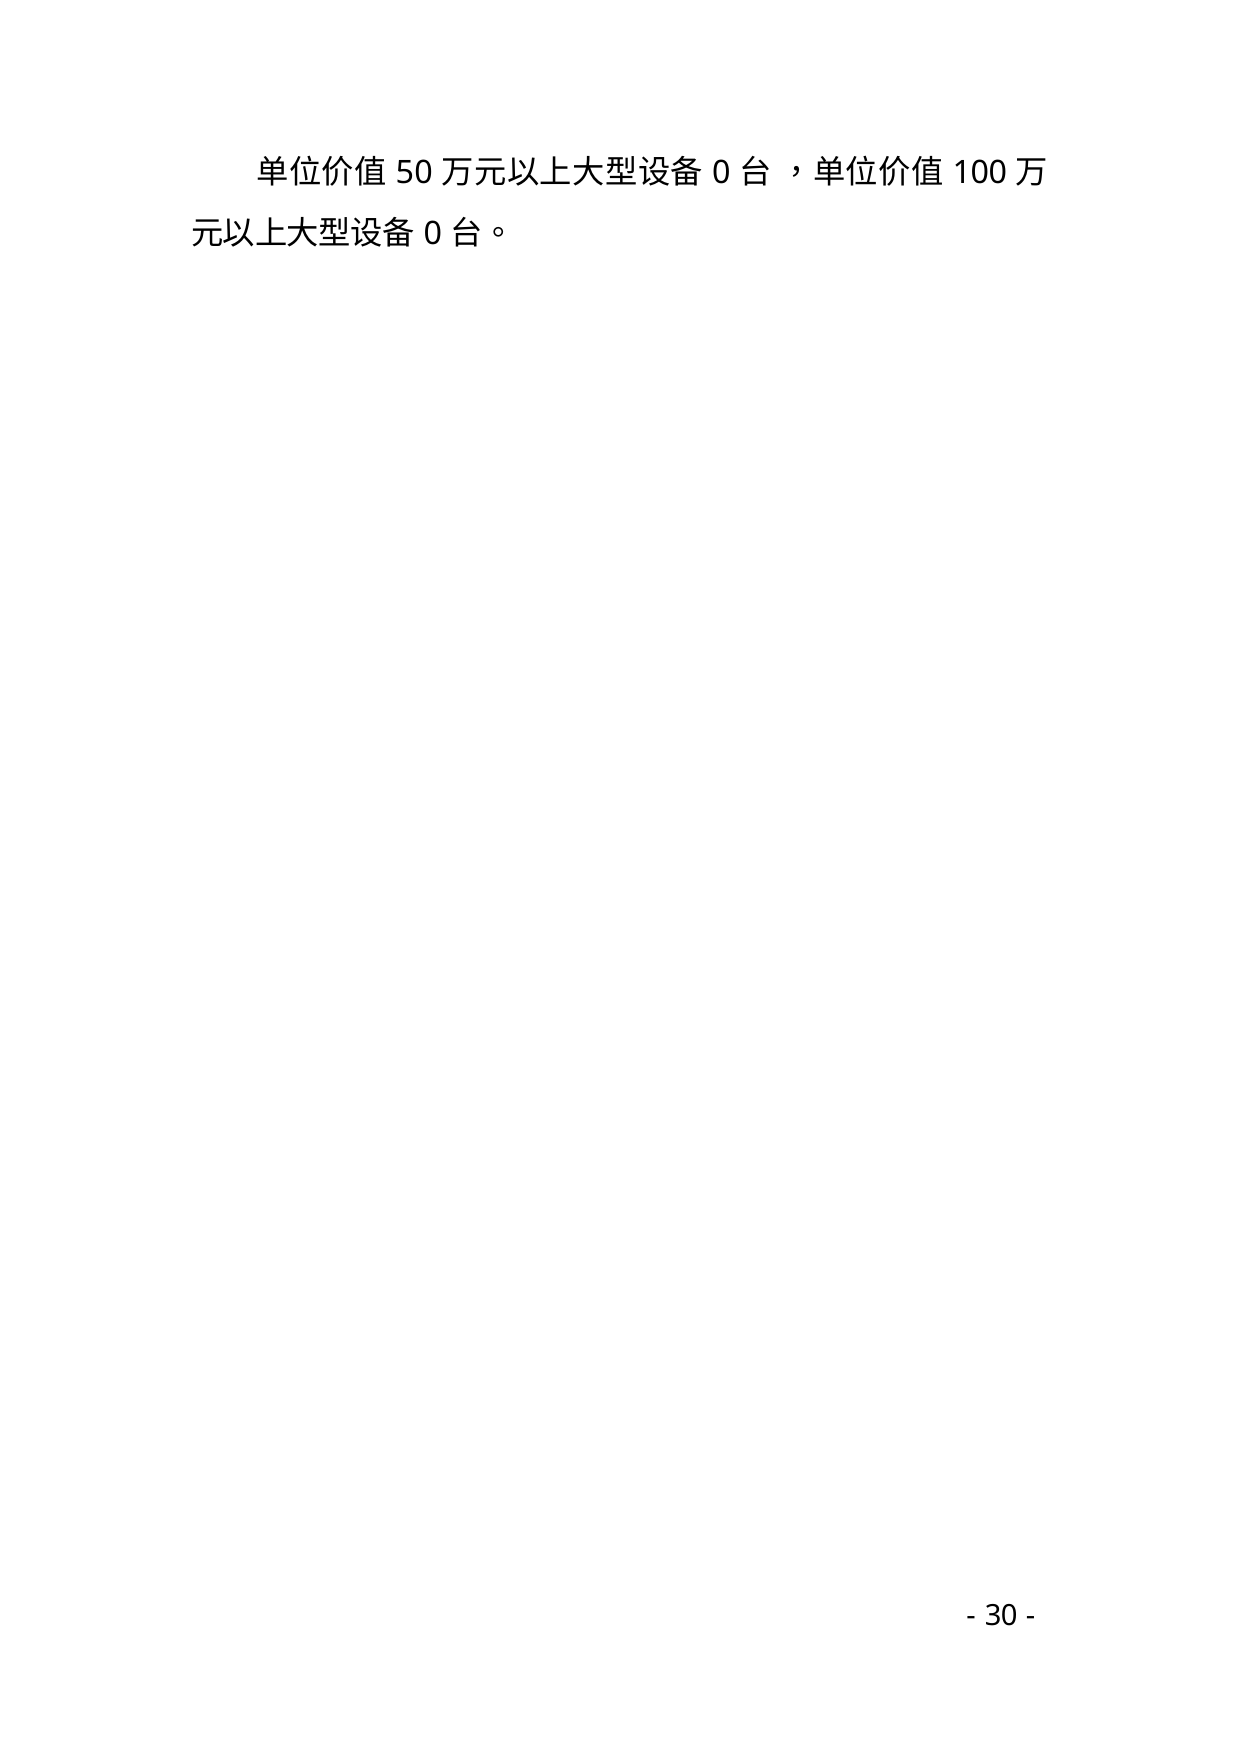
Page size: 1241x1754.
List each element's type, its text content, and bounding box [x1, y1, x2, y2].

text 单位价值 50 万元以上大型设备 0 台 ，单位价值 100 万元以上大型设备 0 台。 [191, 149, 1053, 254]
